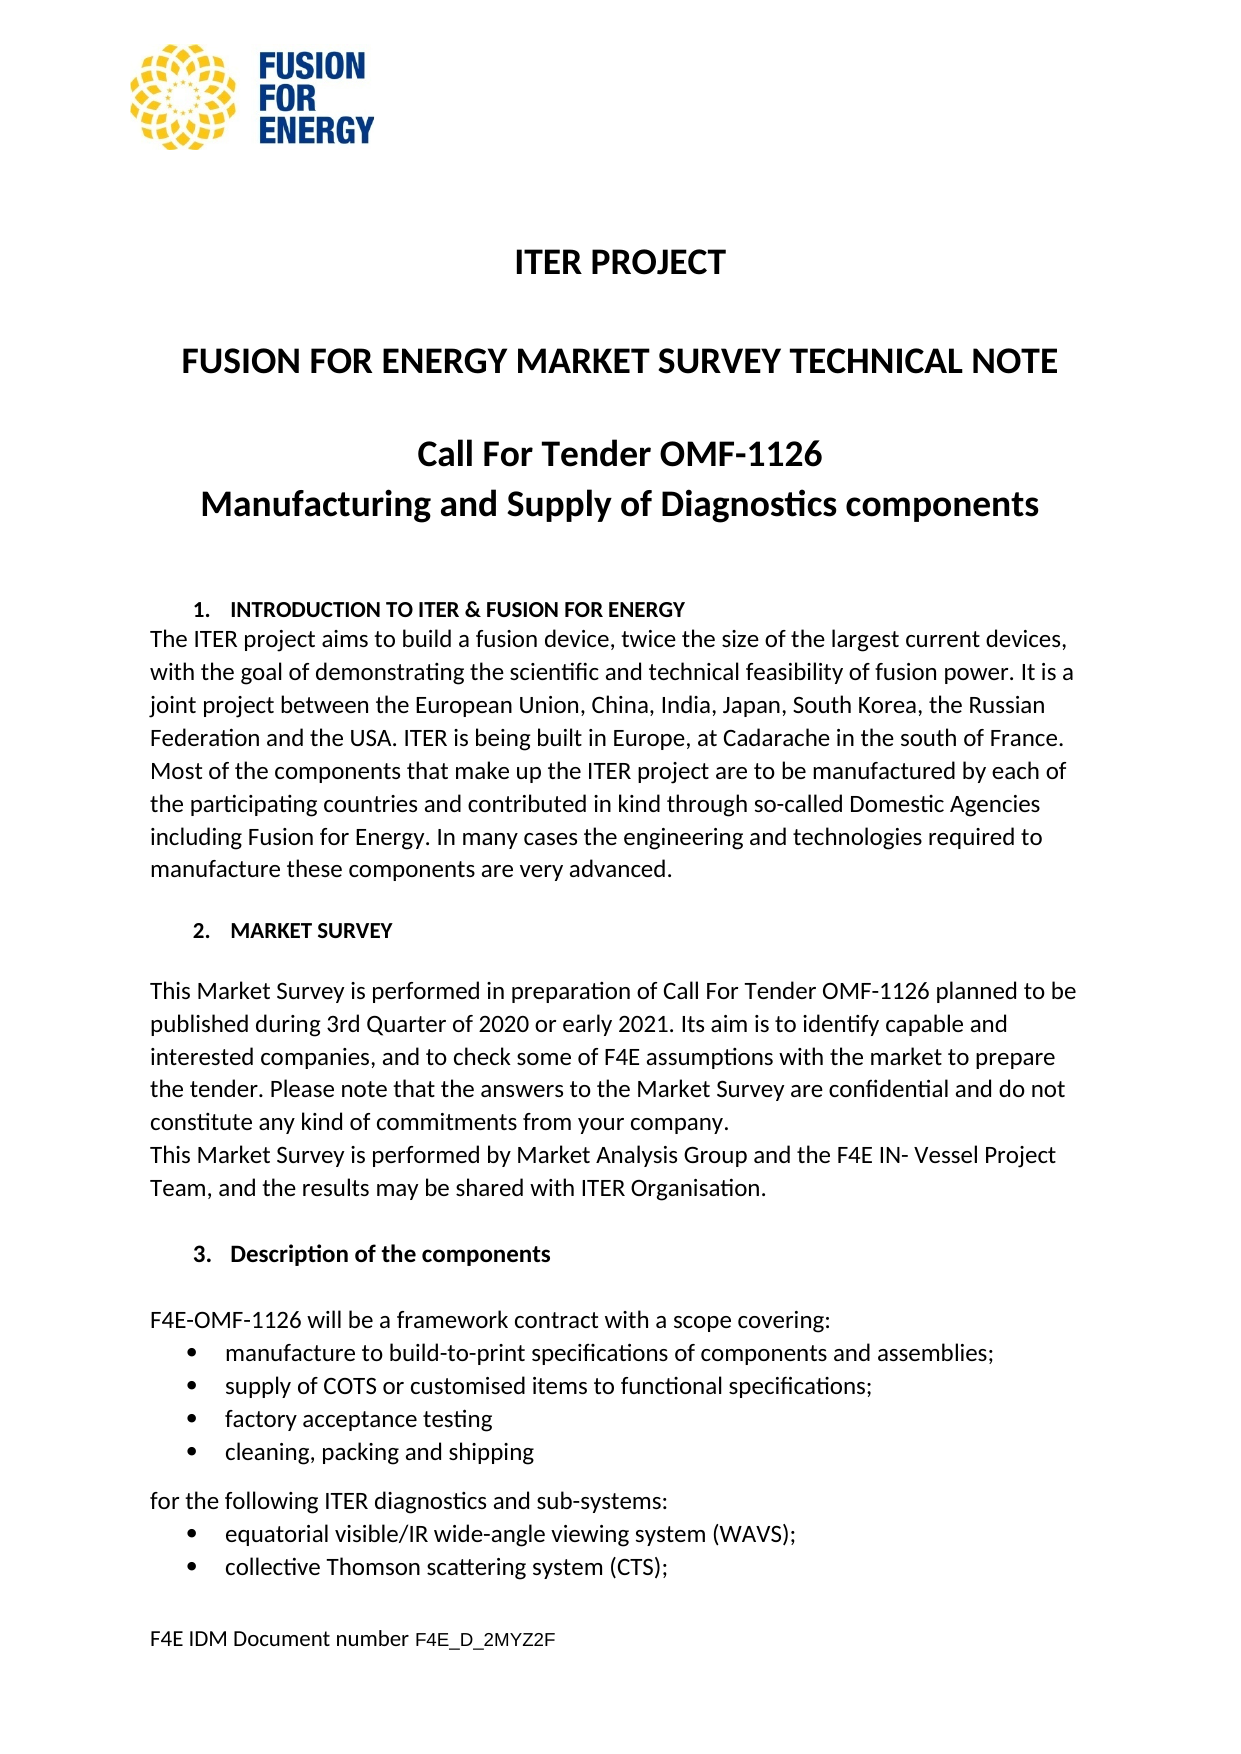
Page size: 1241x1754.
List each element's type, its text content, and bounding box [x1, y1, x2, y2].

text Manufacturing and Supply of Diagnostics components [150, 480, 1090, 526]
list supply of COTS or customised items to functional specifications; [187, 1370, 1090, 1400]
list equatorial visible/IR wide-angle viewing system (WAVS); [187, 1518, 1090, 1549]
list Description of the components [193, 1238, 1090, 1269]
text F4E-OMF-1126 will be a framework contract with a scope covering: [150, 1304, 1090, 1334]
text This Market Survey is performed in preparation of Call For Tender OMF-1126 planned to be published during 3rd Quarter of 2020 or early 2021. Its aim is to identify capable and interested companies, and to check some of F4E assumptions with the market to prepare the tender. Please note that the answers to the Market Survey are confidential and do not constitute any kind of commitments from your company. [150, 975, 1090, 1137]
text for the following ITER diagnostics and sub-systems: [150, 1485, 1090, 1516]
text This Market Survey is performed by Market Analysis Group and the F4E IN- Vessel Project Team, and the results may be shared with ITER Organisation. [150, 1139, 1090, 1203]
text The ITER project aims to build a fusion device, twice the size of the largest current devices, with the goal of demonstrating the scientific and technical feasibility of fusion power. It is a joint project between the European Union, China, India, Japan, South Korea, the Russian Federation and the USA. ITER is being built in Europe, at Cadarache in the south of France. [150, 623, 1090, 752]
text Most of the components that make up the ITER project are to be manufactured by each of the participating countries and contributed in kind through so-called Domestic Agencies including Fusion for Energy. In many cases the engineering and technologies required to manufacture these components are very advanced. [150, 755, 1090, 884]
list MARKET SURVEY [193, 917, 1090, 945]
list cleaning, packing and shipping [187, 1436, 1090, 1466]
list manufacture to build-to-print specifications of components and assemblies; [187, 1337, 1090, 1367]
text FUSION FOR ENERGY MARKET SURVEY TECHNICAL NOTE [150, 337, 1090, 383]
text ITER PROJECT [150, 238, 1090, 284]
text Call For Tender OMF-1126 [150, 430, 1090, 476]
list INTRODUCTION TO ITER & FUSION FOR ENERGY [193, 595, 1090, 623]
list collective Thomson scattering system (CTS); [187, 1551, 1090, 1582]
picture [130, 44, 375, 150]
list factory acceptance testing [187, 1403, 1090, 1433]
